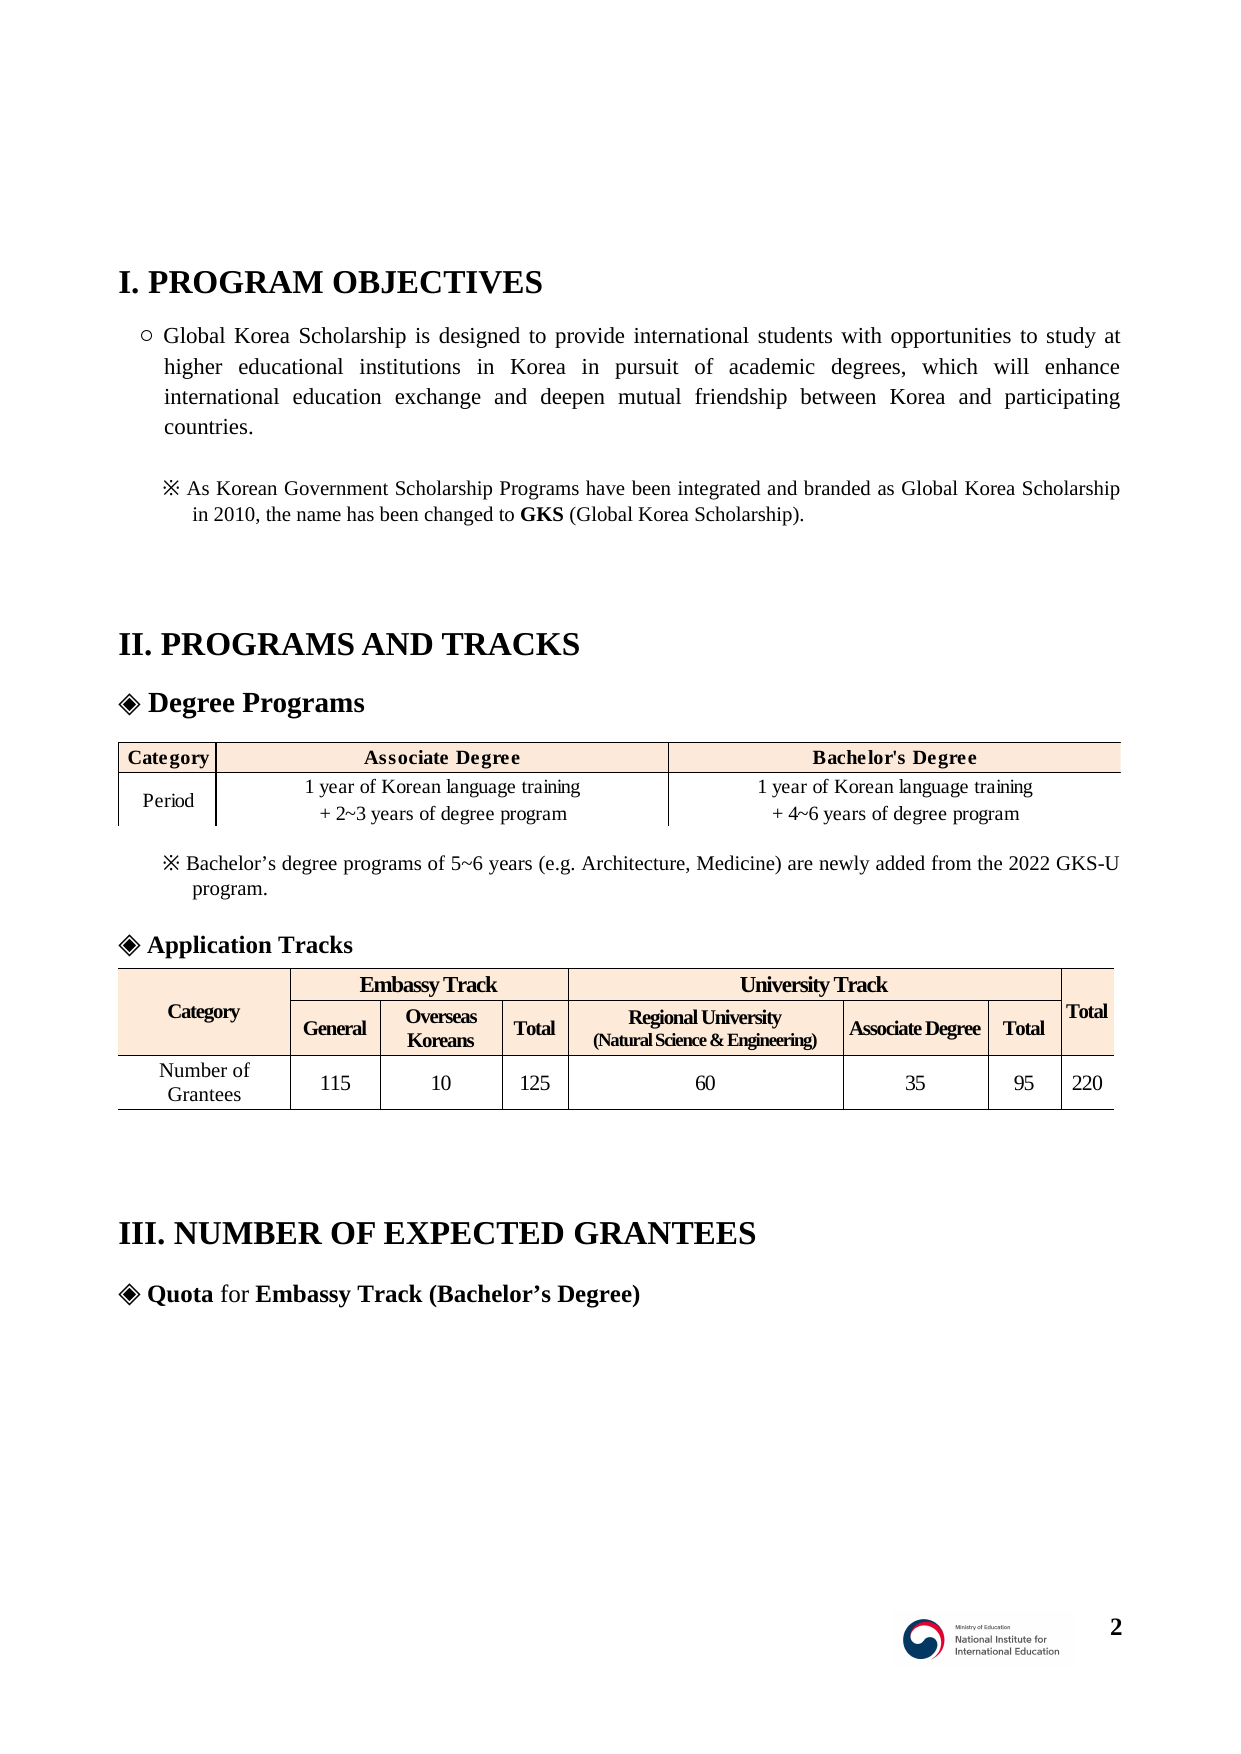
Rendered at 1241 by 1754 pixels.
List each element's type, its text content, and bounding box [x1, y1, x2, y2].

text ◈ Degree Programs [118, 681, 1122, 721]
table_cell 115 [291, 1056, 380, 1109]
table_cell Total [503, 1001, 568, 1055]
list ※ Bachelor’s degree programs of 5~6 years (e.g. Architecture, Medicine) are newly added from the 2022 GKS-U program. [162, 848, 1122, 900]
table_cell General [291, 1001, 380, 1055]
table_cell Regional University (Natural Science & Engineering) [569, 1001, 843, 1055]
picture [891, 1610, 1076, 1668]
list ※ As Korean Government Scholarship Programs have been integrated and branded as Global Korea Scholarship in 2010, the name has been changed to GKS (Global Korea Scholarship). [162, 473, 1122, 526]
table_header Embassy Track [291, 969, 568, 1000]
table_cell 35 [844, 1056, 988, 1109]
table_header Total [1062, 969, 1114, 1055]
text ◈ Application Tracks [118, 922, 1122, 962]
table_cell 125 [503, 1056, 568, 1109]
subtitle III. NUMBER OF EXPECTED GRANTEES [118, 1213, 1122, 1252]
table_cell Overseas Koreans [381, 1001, 502, 1055]
table_cell 60 [569, 1056, 843, 1109]
text ◈ Quota for Embassy Track (Bachelor’s Degree) [118, 1271, 1122, 1311]
subtitle I. PROGRAM OBJECTIVES [118, 263, 1122, 301]
text ○ Global Korea Scholarship is designed to provide international students with opportunities to study at higher educational institutions in Korea in pursuit of academic degrees, which will enhance international education exchange and deepen mutual friendship between Korea and participating countries. [139, 320, 1122, 439]
table_cell 10 [381, 1056, 502, 1109]
subtitle II. PROGRAMS AND TRACKS [118, 624, 1122, 662]
table_cell 220 [1062, 1056, 1114, 1109]
table_cell Number of Grantees [118, 1056, 290, 1109]
table_cell Associate Degree [844, 1001, 988, 1055]
table_cell Total [989, 1001, 1061, 1055]
table_header University Track [569, 969, 1061, 1000]
table_header Category [118, 969, 290, 1055]
table_cell 95 [989, 1056, 1061, 1109]
